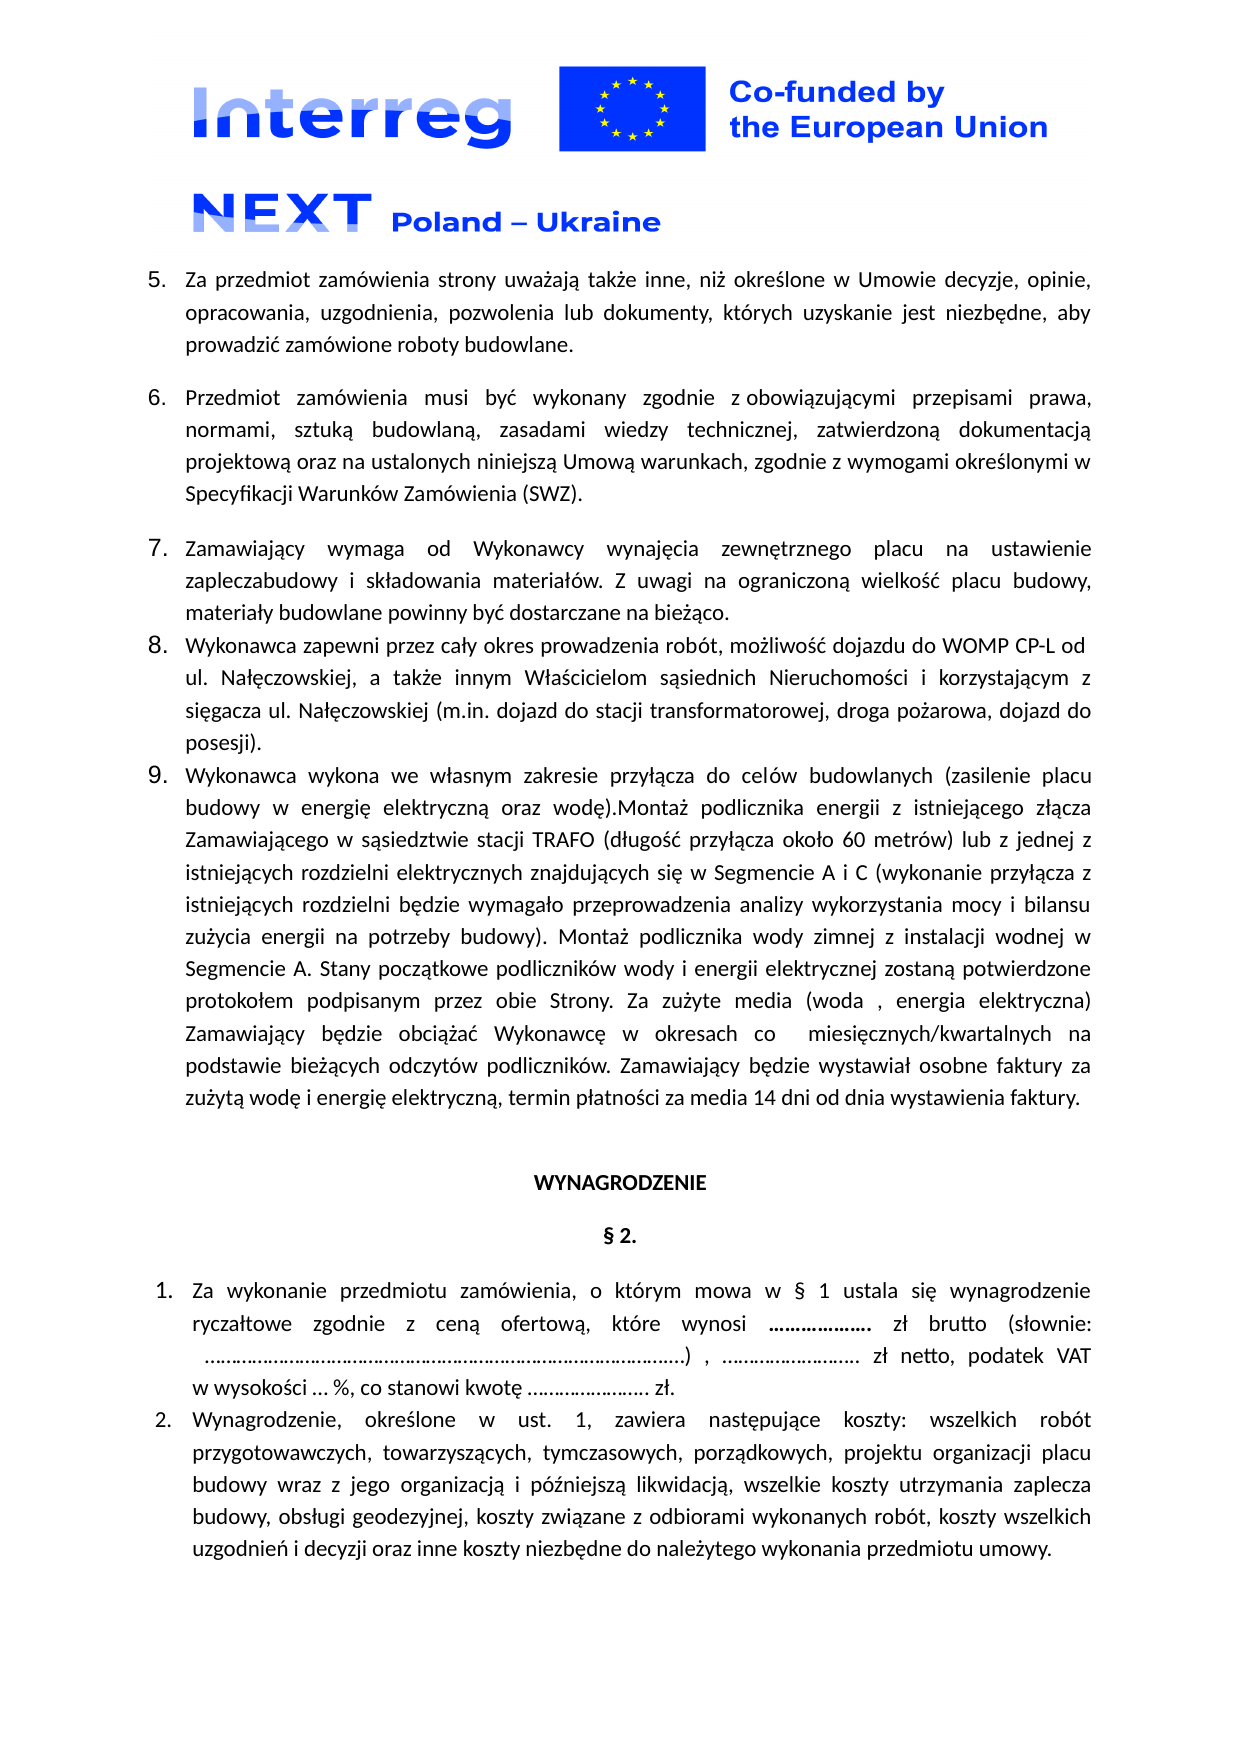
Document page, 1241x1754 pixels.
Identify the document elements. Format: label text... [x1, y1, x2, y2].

text § 2. [148, 1221, 1092, 1249]
list Wykonawca zapewni przez cały okres prowadzenia robót, możliwość dojazdu do WOMP CP-L od ul. Nałęczowskiej, a także innym Właścicielom sąsiednich Nieruchomości i korzystającym z sięgacza ul. Nałęczowskiej (m.in. dojazd do stacji transformatorowej, droga pożarowa, dojazd do posesji). [148, 630, 1092, 756]
list Za przedmiot zamówienia strony uważają także inne, niż określone w Umowie decyzje, opinie, opracowania, uzgodnienia, pozwolenia lub dokumenty, których uzyskanie jest niezbędne, aby prowadzić zamówione roboty budowlane. [148, 266, 1092, 358]
text WYNAGRODZENIE [148, 1168, 1092, 1196]
list Za wykonanie przedmiotu zamówienia, o którym mowa w § 1 ustala się wynagrodzenie ryczałtowe zgodnie z ceną ofertową, które wynosi ………………. zł brutto (słownie: …………………………………………………………………………….…) , …………………….. zł netto, podatek VAT w wysokości … %, co stanowi kwotę ………………….. zł. [154, 1274, 1092, 1401]
list Zamawiający wymaga od Wykonawcy wynajęcia zewnętrznego placu na ustawienie zapleczabudowy i składowania materiałów. Z uwagi na ograniczoną wielkość placu budowy, materiały budowlane powinny być dostarczane na bieżąco. [148, 532, 1092, 626]
list Przedmiot zamówienia musi być wykonany zgodnie z obowiązującymi przepisami prawa, normami, sztuką budowlaną, zasadami wiedzy technicznej, zatwierdzoną dokumentacją projektową oraz na ustalonych niniejszą Umową warunkach, zgodnie z wymogami określonymi w Specyfikacji Warunków Zamówienia (SWZ). [148, 383, 1092, 507]
list Wynagrodzenie, określone w ust. 1, zawiera następujące koszty: wszelkich robót przygotowawczych, towarzyszących, tymczasowych, porządkowych, projektu organizacji placu budowy wraz z jego organizacją i późniejszą likwidacją, wszelkie koszty utrzymania zaplecza budowy, obsługi geodezyjnej, koszty związane z odbiorami wykonanych robót, koszty wszelkich uzgodnień i decyzji oraz inne koszty niezbędne do należytego wykonania przedmiotu umowy. [154, 1406, 1092, 1562]
list Wykonawca wykona we własnym zakresie przyłącza do celów budowlanych (zasilenie placu budowy w energię elektryczną oraz wodę).Montaż podlicznika energii z istniejącego złącza Zamawiającego w sąsiedztwie stacji TRAFO (długość przyłącza około 60 metrów) lub z jednej z istniejących rozdzielni elektrycznych znajdujących się w Segmencie A i C (wykonanie przyłącza z istniejących rozdzielni będzie wymagało przeprowadzenia analizy wykorzystania mocy i bilansu zużycia energii na potrzeby budowy). Montaż podlicznika wody zimnej z instalacji wodnej w Segmencie A. Stany początkowe podliczników wody i energii elektrycznej zostaną potwierdzone protokołem podpisanym przez obie Strony. Za zużyte media (woda , energia elektryczna) Zamawiający będzie obciążać Wykonawcę w okresach co miesięcznych/kwartalnych na podstawie bieżących odczytów podliczników. Zamawiający będzie wystawiał osobne faktury za zużytą wodę i energię elektryczną, termin płatności za media 14 dni od dnia wystawienia faktury. [148, 760, 1092, 1111]
picture [147, 29, 1093, 266]
